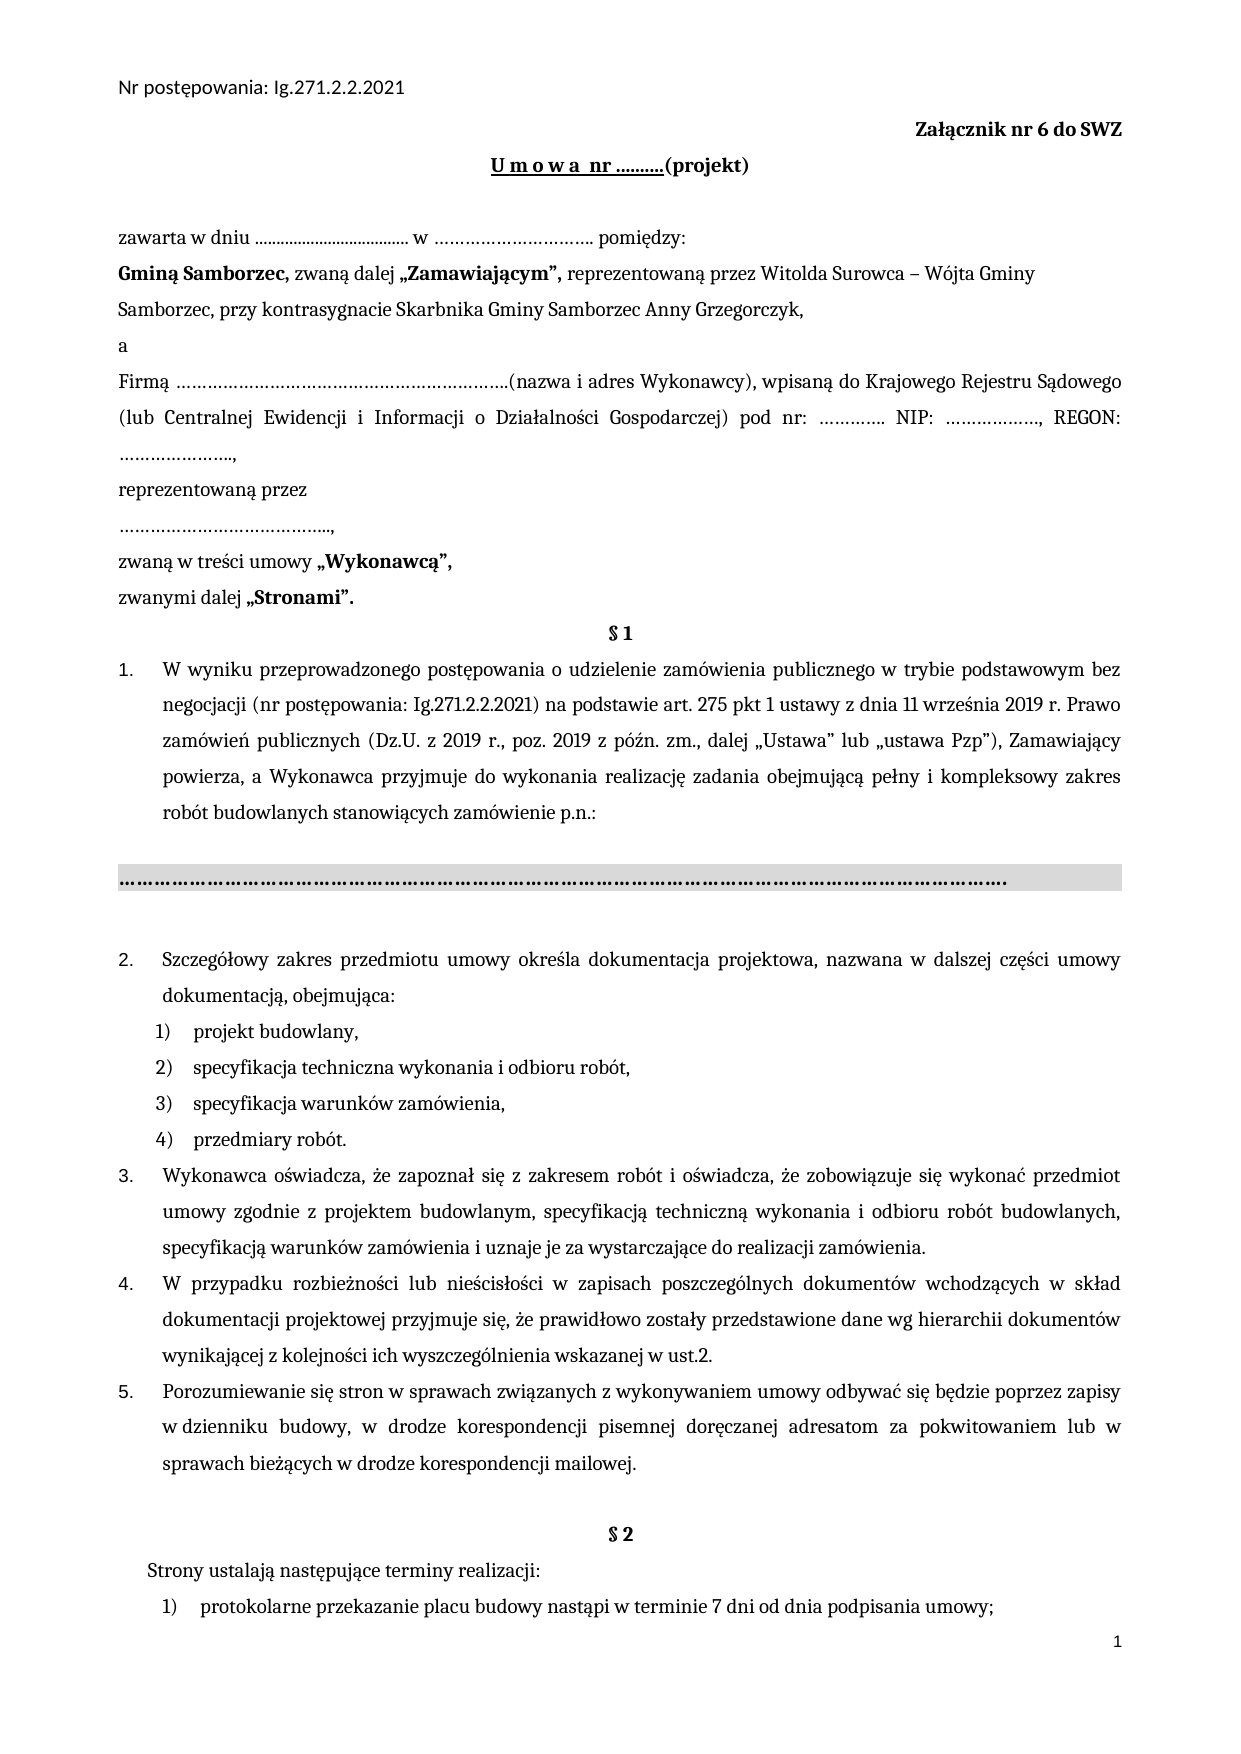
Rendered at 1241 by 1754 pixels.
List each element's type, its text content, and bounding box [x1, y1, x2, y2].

text ……………………………………………………………………………………………………………………………………. [118, 864, 1122, 891]
text Gminą Samborzec, zwaną dalej „Zamawiającym”, reprezentowaną przez Witolda Surowca – Wójta Gminy Samborzec, przy kontrasygnacie Skarbnika Gminy Samborzec Anny Grzegorczyk, [118, 262, 1122, 322]
list Szczegółowy zakres przedmiotu umowy określa dokumentacja projektowa, nazwana w dalszej części umowy dokumentacją, obejmująca: [118, 948, 1122, 1008]
list protokolarne przekazanie placu budowy nastąpi w terminie 7 dni od dnia podpisania umowy; [162, 1595, 1122, 1619]
list W wyniku przeprowadzonego postępowania o udzielenie zamówienia publicznego w trybie podstawowym bez negocjacji (nr postępowania: Ig.271.2.2.2021) na podstawie art. 275 pkt 1 ustawy z dnia 11 września 2019 r. Prawo zamówień publicznych (Dz.U. z 2019 r., poz. 2019 z późn. zm., dalej „Ustawa” lub „ustawa Pzp”), Zamawiający powierza, a Wykonawca przyjmuje do wykonania realizację zadania obejmującą pełny i kompleksowy zakres robót budowlanych stanowiących zamówienie p.n.: [118, 657, 1122, 825]
text zwaną w treści umowy „Wykonawcą”, [118, 549, 1122, 573]
list projekt budowlany, [156, 1020, 1122, 1044]
text ………………………………….., [118, 513, 1122, 537]
text zawarta w dniu .................................... w …………………………. pomiędzy: [118, 226, 1122, 250]
text zwanymi dalej „Stronami”. [118, 585, 1122, 609]
list specyfikacja warunków zamówienia, [156, 1092, 1122, 1116]
list Porozumiewanie się stron w sprawach związanych z wykonywaniem umowy odbywać się będzie poprzez zapisy w dzienniku budowy, w drodze korespondencji pisemnej doręczanej adresatom za pokwitowaniem lub w sprawach bieżących w drodze korespondencji mailowej. [118, 1379, 1122, 1475]
list przedmiary robót. [156, 1128, 1122, 1152]
list Wykonawca oświadcza, że zapoznał się z zakresem robót i oświadcza, że zobowiązuje się wykonać przedmiot umowy zgodnie z projektem budowlanym, specyfikacją techniczną wykonania i odbioru robót budowlanych, specyfikacją warunków zamówienia i uznaje je za wystarczające do realizacji zamówienia. [118, 1164, 1122, 1259]
text reprezentowaną przez [118, 477, 1122, 501]
text Firmą ……………………………………………………….(nazwa i adres Wykonawcy), wpisaną do Krajowego Rejestru Sądowego (lub Centralnej Ewidencji i Informacji o Działalności Gospodarczej) pod nr: …………. NIP: ………………, REGON:…………………., [118, 370, 1122, 466]
list specyfikacja techniczna wykonania i odbioru robót, [156, 1056, 1122, 1080]
list W przypadku rozbieżności lub nieścisłości w zapisach poszczególnych dokumentów wchodzących w skład dokumentacji projektowej przyjmuje się, że prawidłowo zostały przedstawione dane wg hierarchii dokumentów wynikającej z kolejności ich wyszczególnienia wskazanej w ust.2. [118, 1271, 1122, 1367]
text U m o w a nr ..........(projekt) [118, 154, 1122, 178]
text Strony ustalają następujące terminy realizacji: [148, 1559, 1122, 1583]
text § 1 [118, 621, 1122, 645]
text § 2 [118, 1523, 1122, 1547]
text a [118, 334, 1122, 358]
text Załącznik nr 6 do SWZ [118, 118, 1122, 142]
